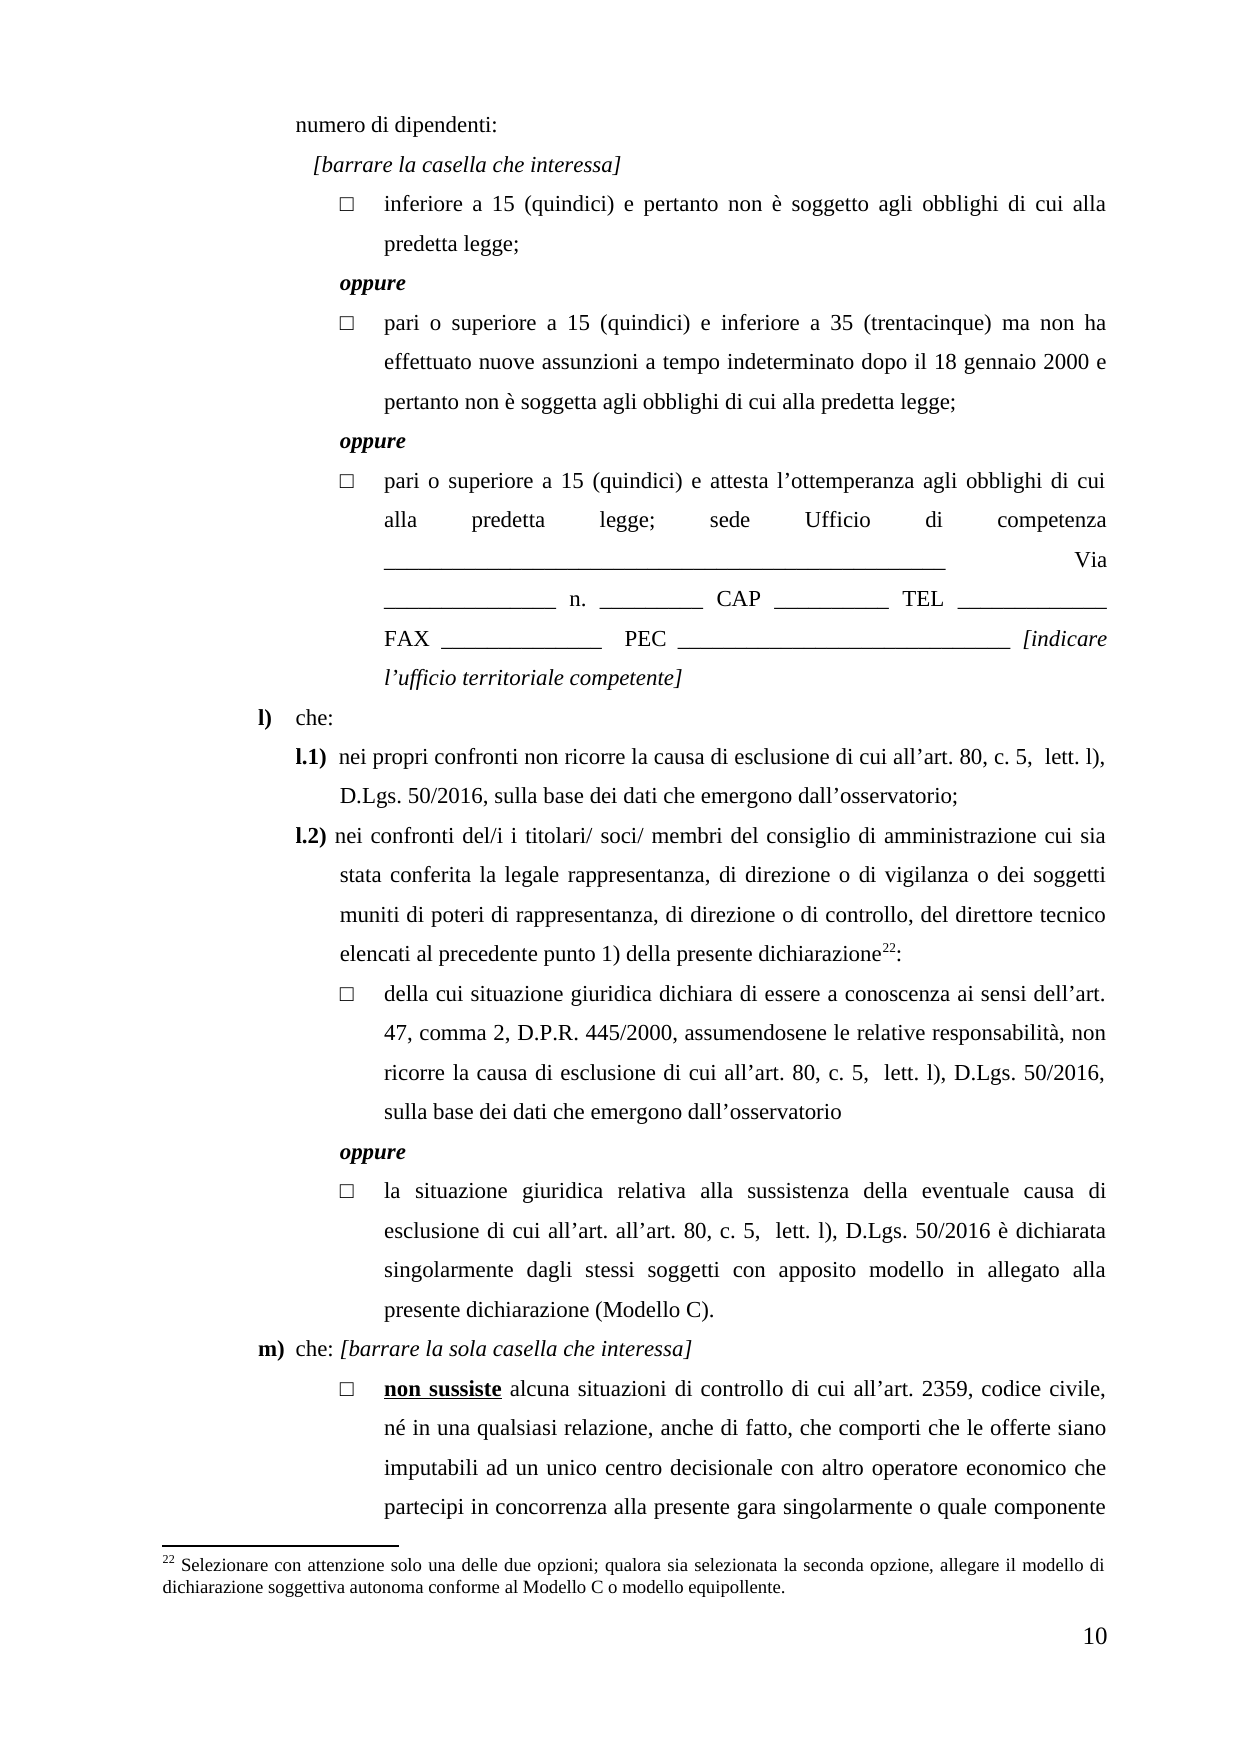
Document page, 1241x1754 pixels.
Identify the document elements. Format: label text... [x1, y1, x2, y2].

text oppure [339, 427, 1107, 454]
text l.1) nei propri confronti non ricorre la causa di esclusione di cui all’art. 80, c. 5, lett. l), D.Lgs. 50/2016, sulla base dei dati che emergono dall’osservatorio; [295, 743, 1107, 809]
text □ la situazione giuridica relativa alla sussistenza della eventuale causa di esclusione di cui all’art. all’art. 80, c. 5, lett. l), D.Lgs. 50/2016 è dichiarata singolarmente dagli stessi soggetti con apposito modello in allegato alla presente dichiarazione (Modello C). [339, 1177, 1107, 1322]
text l.2) nei confronti del/i i titolari/ soci/ membri del consiglio di amministrazione cui sia stata conferita la legale rappresentanza, di direzione o di vigilanza o dei soggetti muniti di poteri di rappresentanza, di direzione o di controllo, del direttore tecnico elencati al precedente punto 1) della presente dichiarazione: [295, 822, 1107, 967]
text □ della cui situazione giuridica dichiara di essere a conoscenza ai sensi dell’art. 47, comma 2, D.P.R. 445/2000, assumendosene le relative responsabilità, non ricorre la causa di esclusione di cui all’art. 80, c. 5, lett. l), D.Lgs. 50/2016, sulla base dei dati che emergono dall’osservatorio [339, 980, 1107, 1125]
text [barrare la casella che interessa] [312, 151, 1107, 177]
text □ pari o superiore a 15 (quindici) e attesta l’ottemperanza agli obblighi di cui alla predetta legge; sede Ufficio di competenza _________________________________________________ Via _______________ n. _________ CAP __________ TEL _____________ FAX ______________ PEC _____________________________ [indicare l’ufficio territoriale competente] [339, 467, 1107, 691]
list che, in applicazione della L. 68/1999 (norme sul diritto al lavoro dei disabili), occupa un numero di dipendenti: [258, 111, 1107, 138]
text oppure [339, 1138, 1107, 1164]
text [339, 1375, 1107, 1519]
list che: [barrare la sola casella che interessa] [258, 1335, 1107, 1362]
text □ pari o superiore a 15 (quindici) e inferiore a 35 (trentacinque) ma non ha effettuato nuove assunzioni a tempo indeterminato dopo il 18 gennaio 2000 e pertanto non è soggetta agli obblighi di cui alla predetta legge; [339, 309, 1107, 414]
text oppure [339, 269, 1107, 296]
text □ inferiore a 15 (quindici) e pertanto non è soggetto agli obblighi di cui alla predetta legge; [339, 190, 1107, 256]
list che: [258, 704, 1107, 730]
